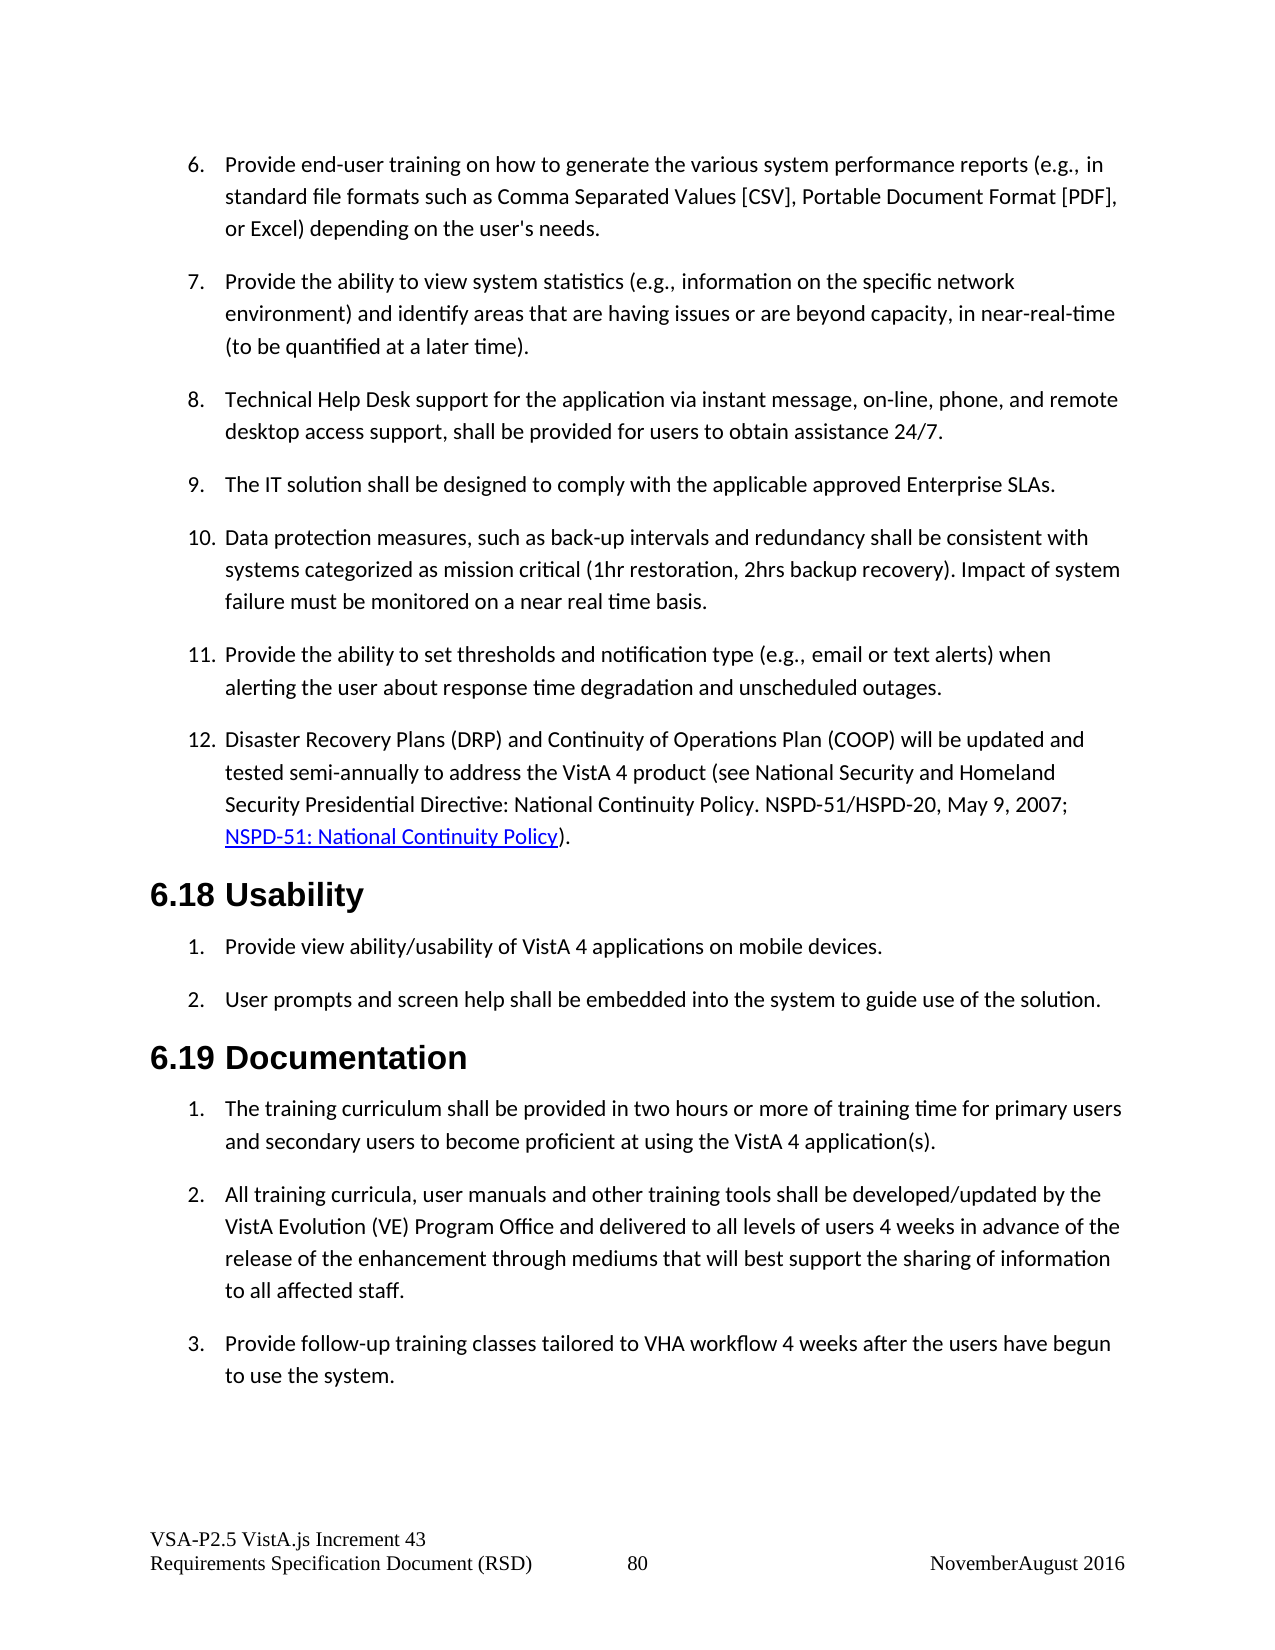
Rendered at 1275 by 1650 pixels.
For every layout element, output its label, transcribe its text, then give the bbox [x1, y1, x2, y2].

list User prompts and screen help shall be embedded into the system to guide use of the solution. [187, 985, 1125, 1013]
list Data protection measures, such as back-up intervals and redundancy shall be consistent with systems categorized as mission critical (1hr restoration, 2hrs backup recovery). Impact of system failure must be monitored on a near real time basis. [187, 523, 1125, 615]
list Provide end-user training on how to generate the various system performance reports (e.g., in standard file formats such as Comma Separated Values [CSV], Portable Document Format [PDF], or Excel) depending on the user's needs. [187, 150, 1125, 242]
list All training curricula, user manuals and other training tools shall be developed/updated by the VistA Evolution (VE) Program Office and delivered to all levels of users 4 weeks in advance of the release of the enhancement through mediums that will best support the sharing of information to all affected staff. [187, 1180, 1125, 1304]
list The IT solution shall be designed to comply with the applicable approved Enterprise SLAs. [187, 470, 1125, 498]
list Provide the ability to set thresholds and notification type (e.g., email or text alerts) when alerting the user about response time degradation and unscheduled outages. [187, 640, 1125, 701]
subtitle Usability [150, 875, 1125, 914]
subtitle Documentation [150, 1038, 1125, 1076]
list Provide the ability to view system statistics (e.g., information on the specific network environment) and identify areas that are having issues or are beyond capacity, in near-real-time (to be quantified at a later time). [187, 267, 1125, 360]
list Technical Help Desk support for the application via instant message, on-line, phone, and remote desktop access support, shall be provided for users to obtain assistance 24/7. [187, 385, 1125, 445]
list Disaster Recovery Plans (DRP) and Continuity of Operations Plan (COOP) will be updated and tested semi-annually to address the VistA 4 product (see National Security and Homeland Security Presidential Directive: National Continuity Policy. NSPD-51/HSPD-20, May 9, 2007; NSPD-51: National Continuity Policy). [187, 726, 1125, 850]
list Provide follow-up training classes tailored to VHA workflow 4 weeks after the users have begun to use the system. [187, 1329, 1125, 1389]
list The training curriculum shall be provided in two hours or more of training time for primary users and secondary users to become proficient at using the VistA 4 application(s). [187, 1094, 1125, 1155]
list Provide view ability/usability of VistA 4 applications on mobile devices. [187, 932, 1125, 960]
